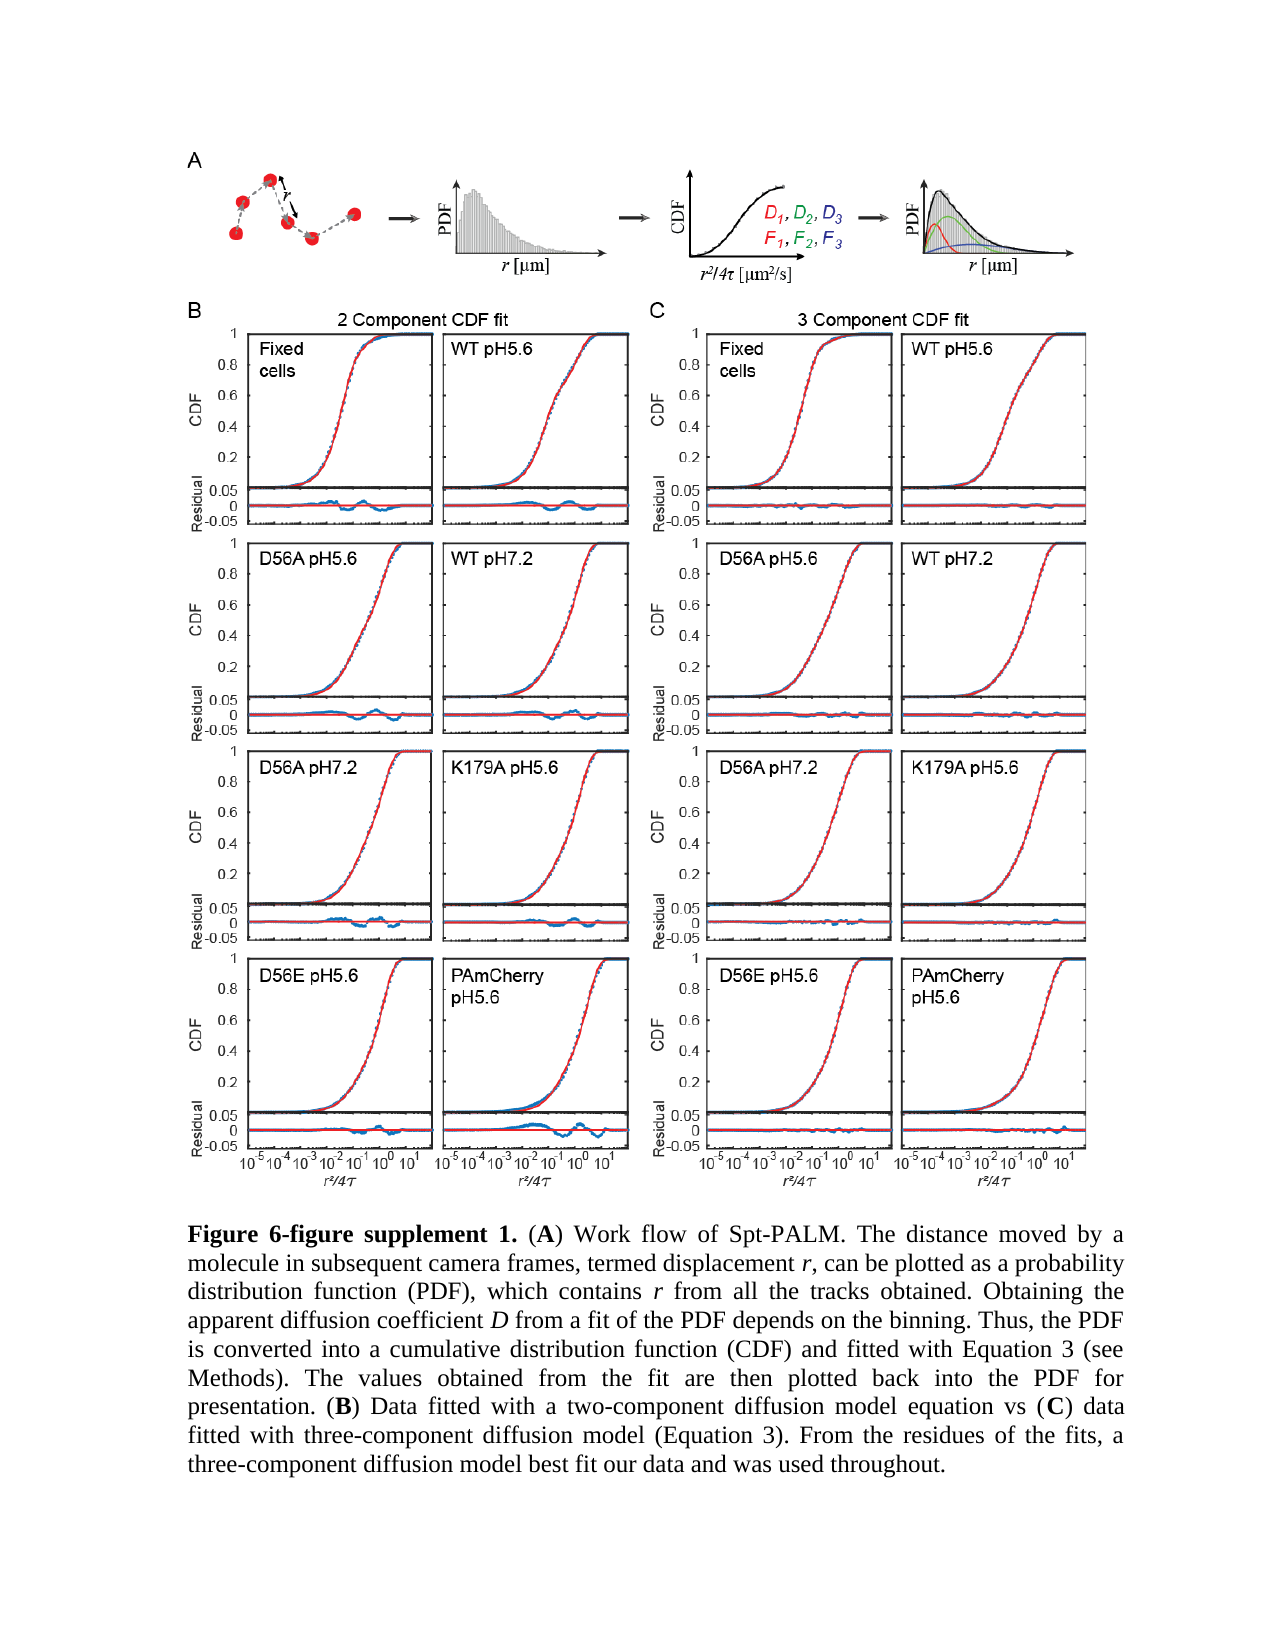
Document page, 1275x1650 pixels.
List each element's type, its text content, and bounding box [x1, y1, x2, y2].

picture [187, 150, 1087, 1191]
text Figure 6-figure supplement 1. (A) Work flow of Spt-PALM. The distance moved by a molecule in subsequent camera frames, termed displacement r, can be plotted as a probability distribution function (PDF), which contains r from all the tracks obtained. Obtaining the apparent diffusion coefficient D from a fit of the PDF depends on the binning. Thus, the PDF is converted into a cumulative distribution function (CDF) and fitted with Equation 3 (see Methods). The values obtained from the fit are then plotted back into the PDF for presentation. (B) Data fitted with a two-component diffusion model equation vs (C) data fitted with three-component diffusion model (Equation 3). From the residues of the fits, a three-component diffusion model best fit our data and was used throughout. [187, 1219, 1125, 1478]
